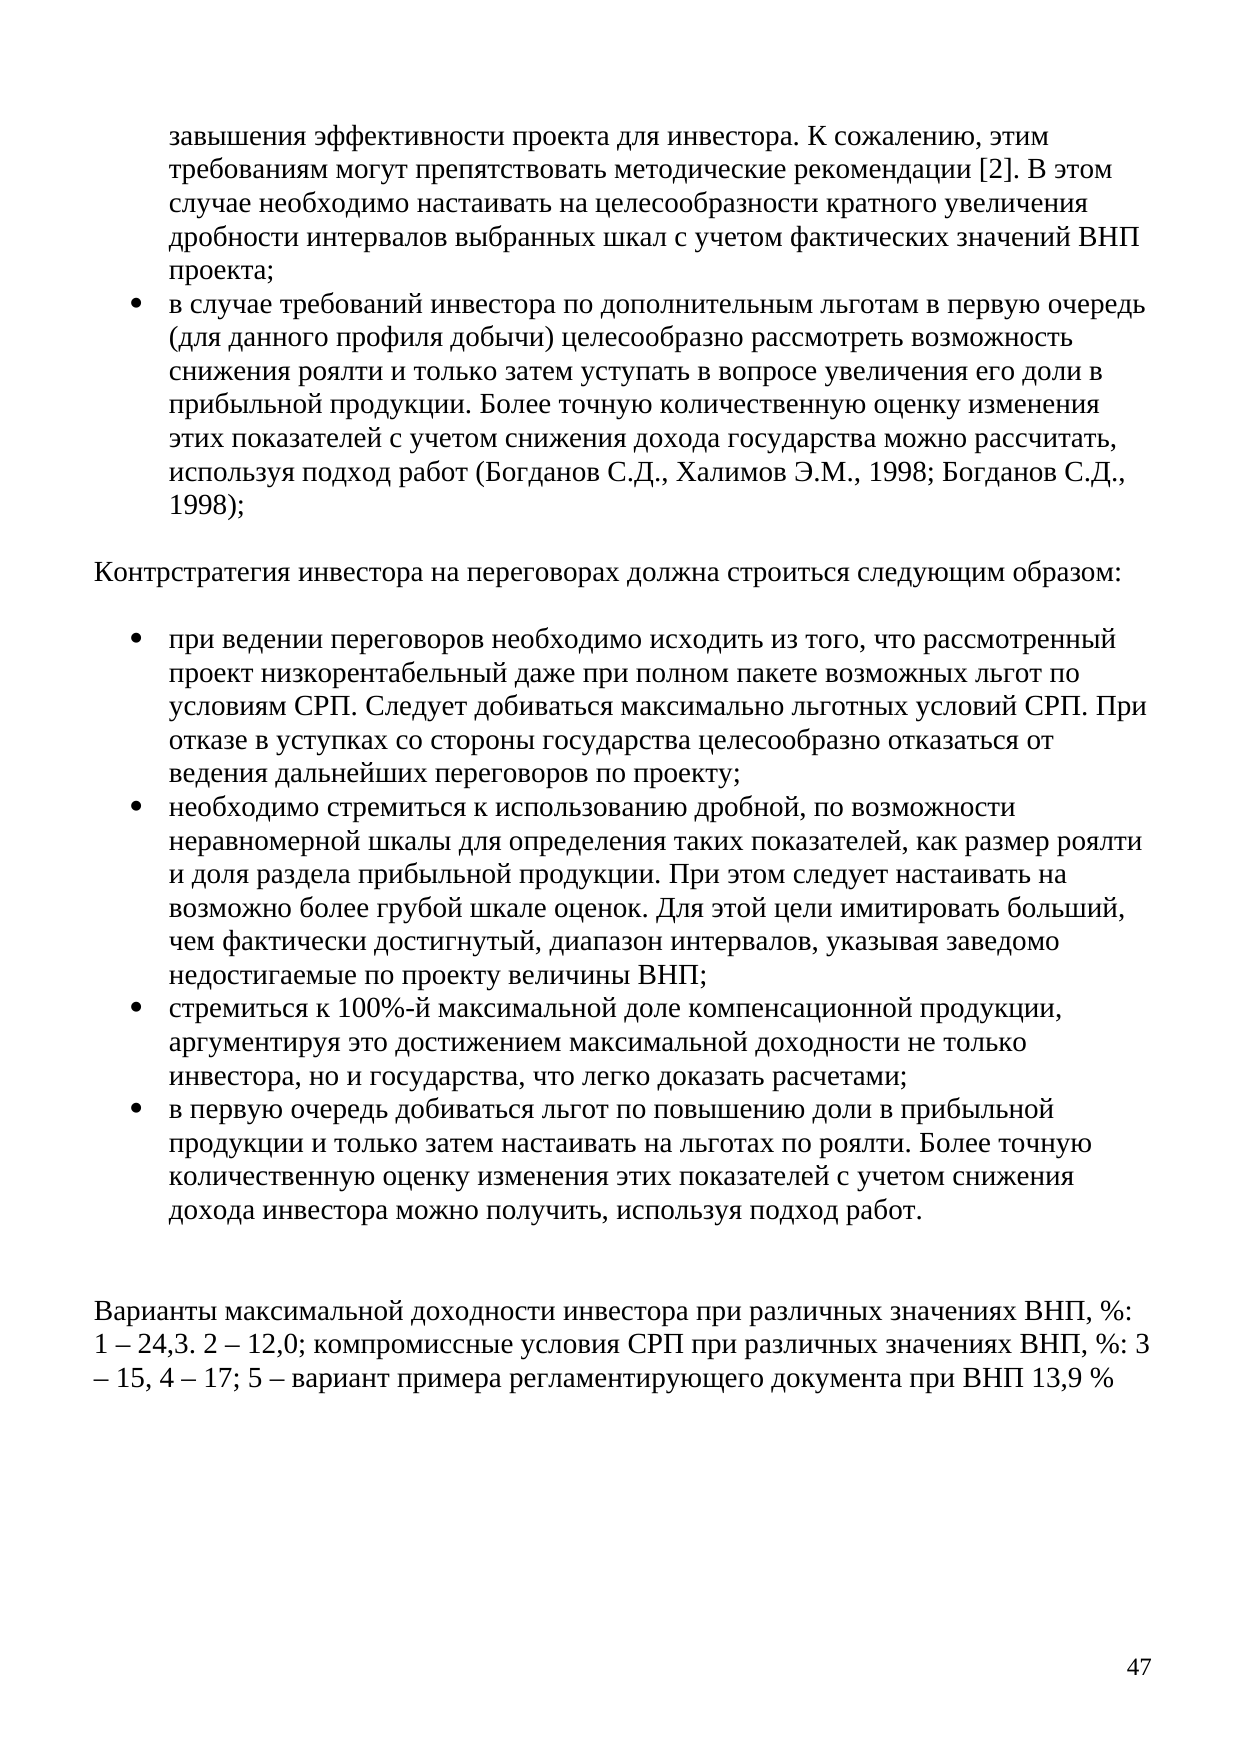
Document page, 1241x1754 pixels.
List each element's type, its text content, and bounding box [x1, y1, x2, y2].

list необходимо стремиться к использованию дробной, по возможности неравномерной шкалы для определения таких показателей, как размер роялти и доля раздела прибыльной продукции. При этом следует настаивать на возможно более грубой шкале оценок. Для этой цели имитировать больший, чем фактически достигнутый, диапазон интервалов, указывая заведомо недостигаемые по проекту величины ВНП; [131, 789, 1152, 991]
text Контрстратегия инвестора на переговорах должна строиться следующим образом: [94, 554, 1152, 588]
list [131, 118, 1152, 286]
text Варианты максимальной доходности инвестора при различных значениях ВНП, %: 1 – 24,3. 2 – 12,0; компромиссные условия СРП при различных значениях ВНП, %: 3 – 15, 4 – 17; 5 – вариант примера регламентирующего документа при ВНП 13,9 % [94, 1293, 1152, 1393]
list при ведении переговоров необходимо исходить из того, что рассмотренный проект низкорентабельный даже при полном пакете возможных льгот по условиям СРП. Следует добиваться максимально льготных условий СРП. При отказе в уступках со стороны государства целесообразно отказаться от ведения дальнейших переговоров по проекту; [131, 621, 1152, 789]
list в случае требований инвестора по дополнительным льготам в первую очередь (для данного профиля добычи) целесообразно рассмотреть возможность снижения роялти и только затем уступать в вопросе увеличения его доли в прибыльной продукции. Более точную количественную оценку изменения этих показателей с учетом снижения дохода государства можно рассчитать, используя подход работ (Богданов С.Д., Халимов Э.М., 1998; Богданов С.Д., 1998); [131, 286, 1152, 521]
list стремиться к 100%-й максимальной доле компенсационной продукции, аргументируя это достижением максимальной доходности не только инвестора, но и государства, что легко доказать расчетами; [131, 991, 1152, 1091]
list в первую очередь добиваться льгот по повышению доли в прибыльной продукции и только затем настаивать на льготах по роялти. Более точную количественную оценку изменения этих показателей с учетом снижения дохода инвестора можно получить, используя подход работ. [131, 1091, 1152, 1226]
